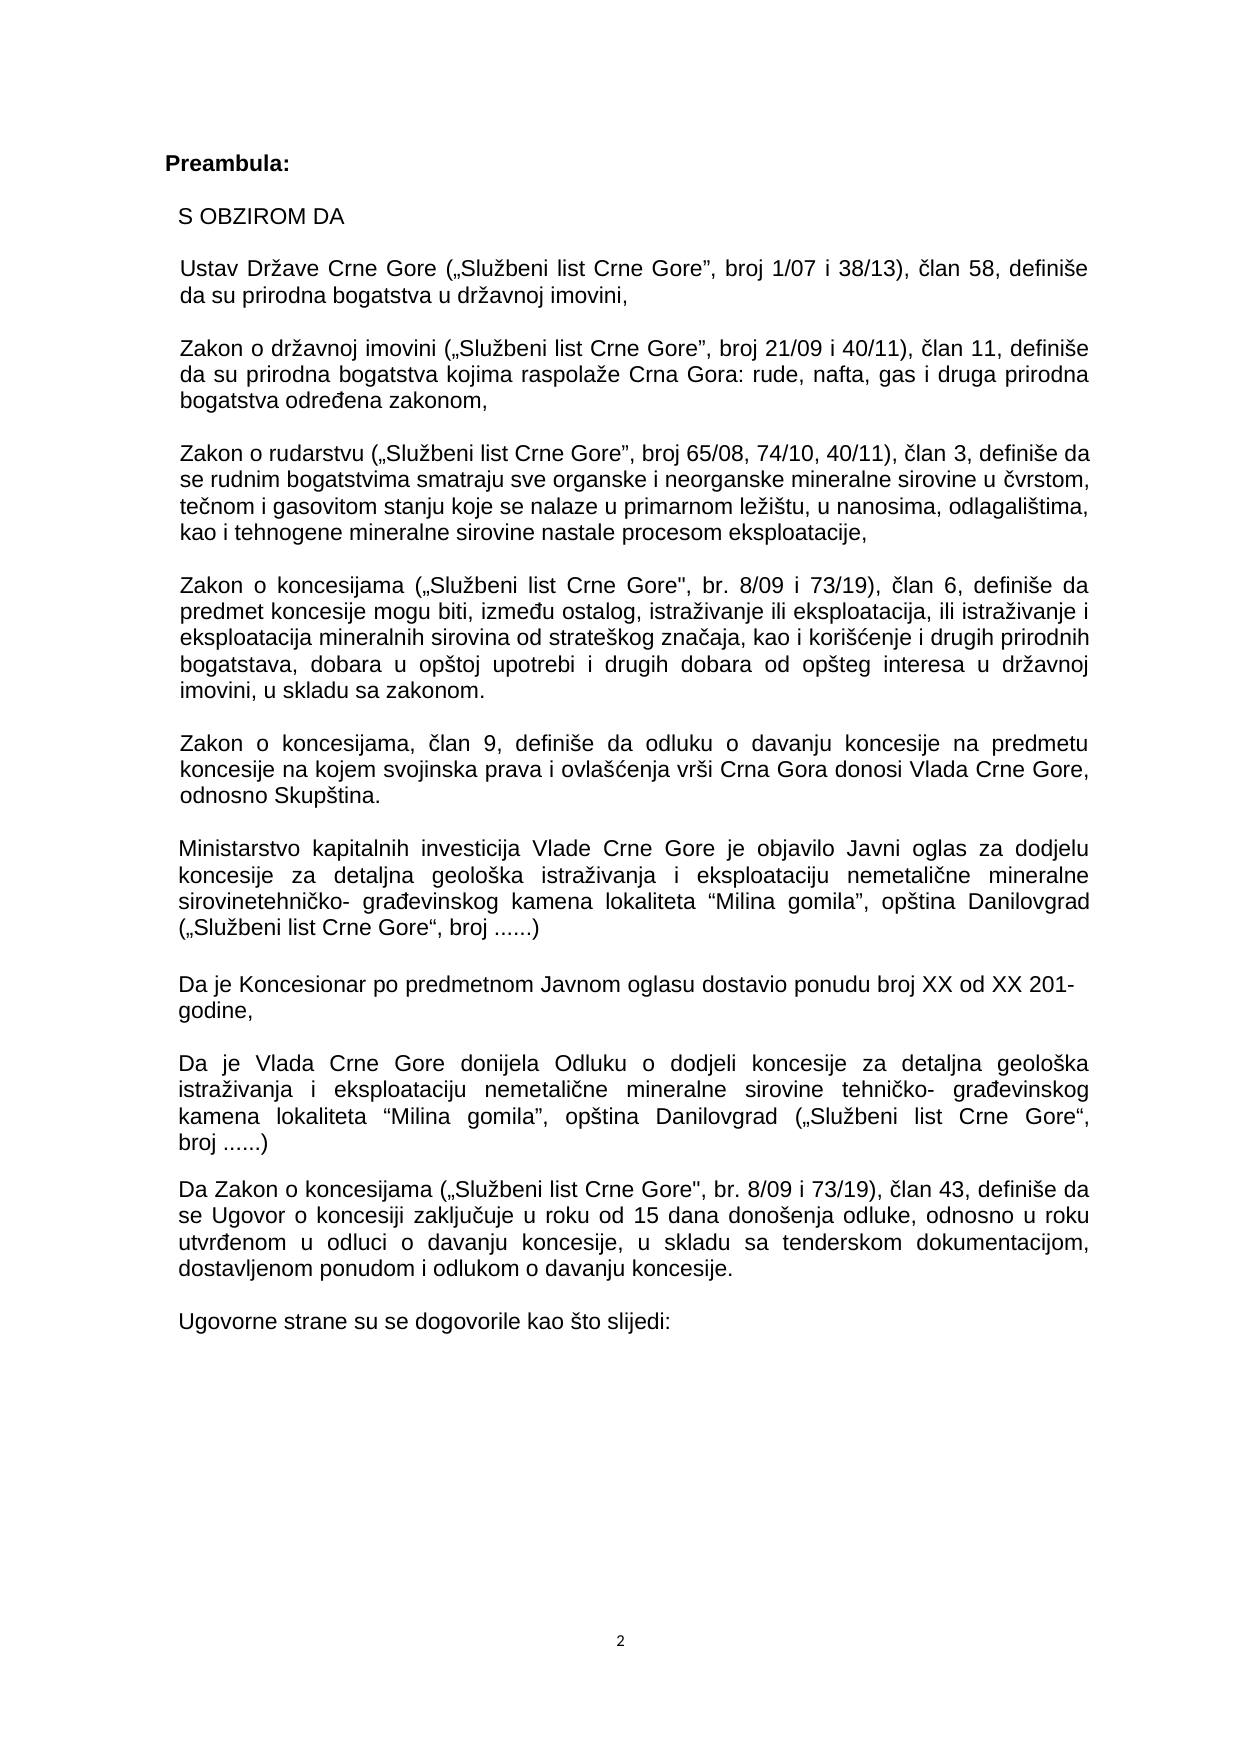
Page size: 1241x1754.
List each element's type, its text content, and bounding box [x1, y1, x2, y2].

text Ministarstvo kapitalnih investicija Vlade Crne Gore je objavilo Javni oglas za dodjelu koncesije za detaljna geološka istraživanja i eksploataciju nemetalične mineralne sirovinetehničko- građevinskog kamena lokaliteta “Milina gomila”, opština Danilovgrad („Službeni list Crne Gore“, broj ......) [178, 835, 1090, 941]
subtitle Preambula: [165, 150, 1075, 176]
text Zakon o koncesijama („Službeni list Crne Gore", br. 8/09 i 73/19), član 6, definiše da predmet koncesije mogu biti, između ostalog, istraživanje ili eksploatacija, ili istraživanje i eksploatacija mineralnih sirovina od strateškog značaja, kao i korišćenje i drugih prirodnih bogatstava, dobara u opštoj upotrebi i drugih dobara od opšteg interesa u državnoj imovini, u skladu sa zakonom. [179, 572, 1090, 703]
text Ugovorne strane su se dogovorile kao što slijedi: [178, 1308, 1075, 1334]
text Zakon o koncesijama, član 9, definiše da odluku o davanju koncesije na predmetu koncesije na kojem svojinska prava i ovlašćenja vrši Crna Gora donosi Vlada Crne Gore, odnosno Skupština. [179, 730, 1090, 809]
text Da Zakon o koncesijama („Službeni list Crne Gore", br. 8/09 i 73/19), član 43, definiše da se Ugovor o koncesiji zaključuje u roku od 15 dana donošenja odluke, odnosno u roku utvrđenom u odluci o davanju koncesije, u skladu sa tenderskom dokumentacijom, dostavljenom ponudom i odlukom o davanju koncesije. [178, 1176, 1090, 1282]
text Zakon o rudarstvu („Službeni list Crne Gore”, broj 65/08, 74/10, 40/11), član 3, definiše da se rudnim bogatstvima smatraju sve organske i neorganske mineralne sirovine u čvrstom, tečnom i gasovitom stanju koje se nalaze u primarnom ležištu, u nanosima, odlagalištima, kao i tehnogene mineralne sirovine nastale procesom eksploatacije, [179, 440, 1090, 545]
text Da je Koncesionar po predmetnom Javnom oglasu dostavio ponudu broj XX od XX 201-godine, [178, 971, 1075, 1023]
text S OBZIROM DA [165, 203, 1075, 229]
text Da je Vlada Crne Gore donijela Odluku o dodjeli koncesije za detaljna geološka istraživanja i eksploataciju nemetalične mineralne sirovine tehničko- građevinskog kamena lokaliteta “Milina gomila”, opština Danilovgrad („Službeni list Crne Gore“, broj ......) [178, 1050, 1090, 1155]
text Ustav Države Crne Gore („Službeni list Crne Gore”, broj 1/07 i 38/13), član 58, definiše da su prirodna bogatstva u državnoj imovini, [179, 255, 1090, 308]
text Zakon o državnoj imovini („Službeni list Crne Gore”, broj 21/09 i 40/11), član 11, definiše da su prirodna bogatstva kojima raspolaže Crna Gora: rude, nafta, gas i druga prirodna bogatstva određena zakonom, [179, 334, 1090, 413]
